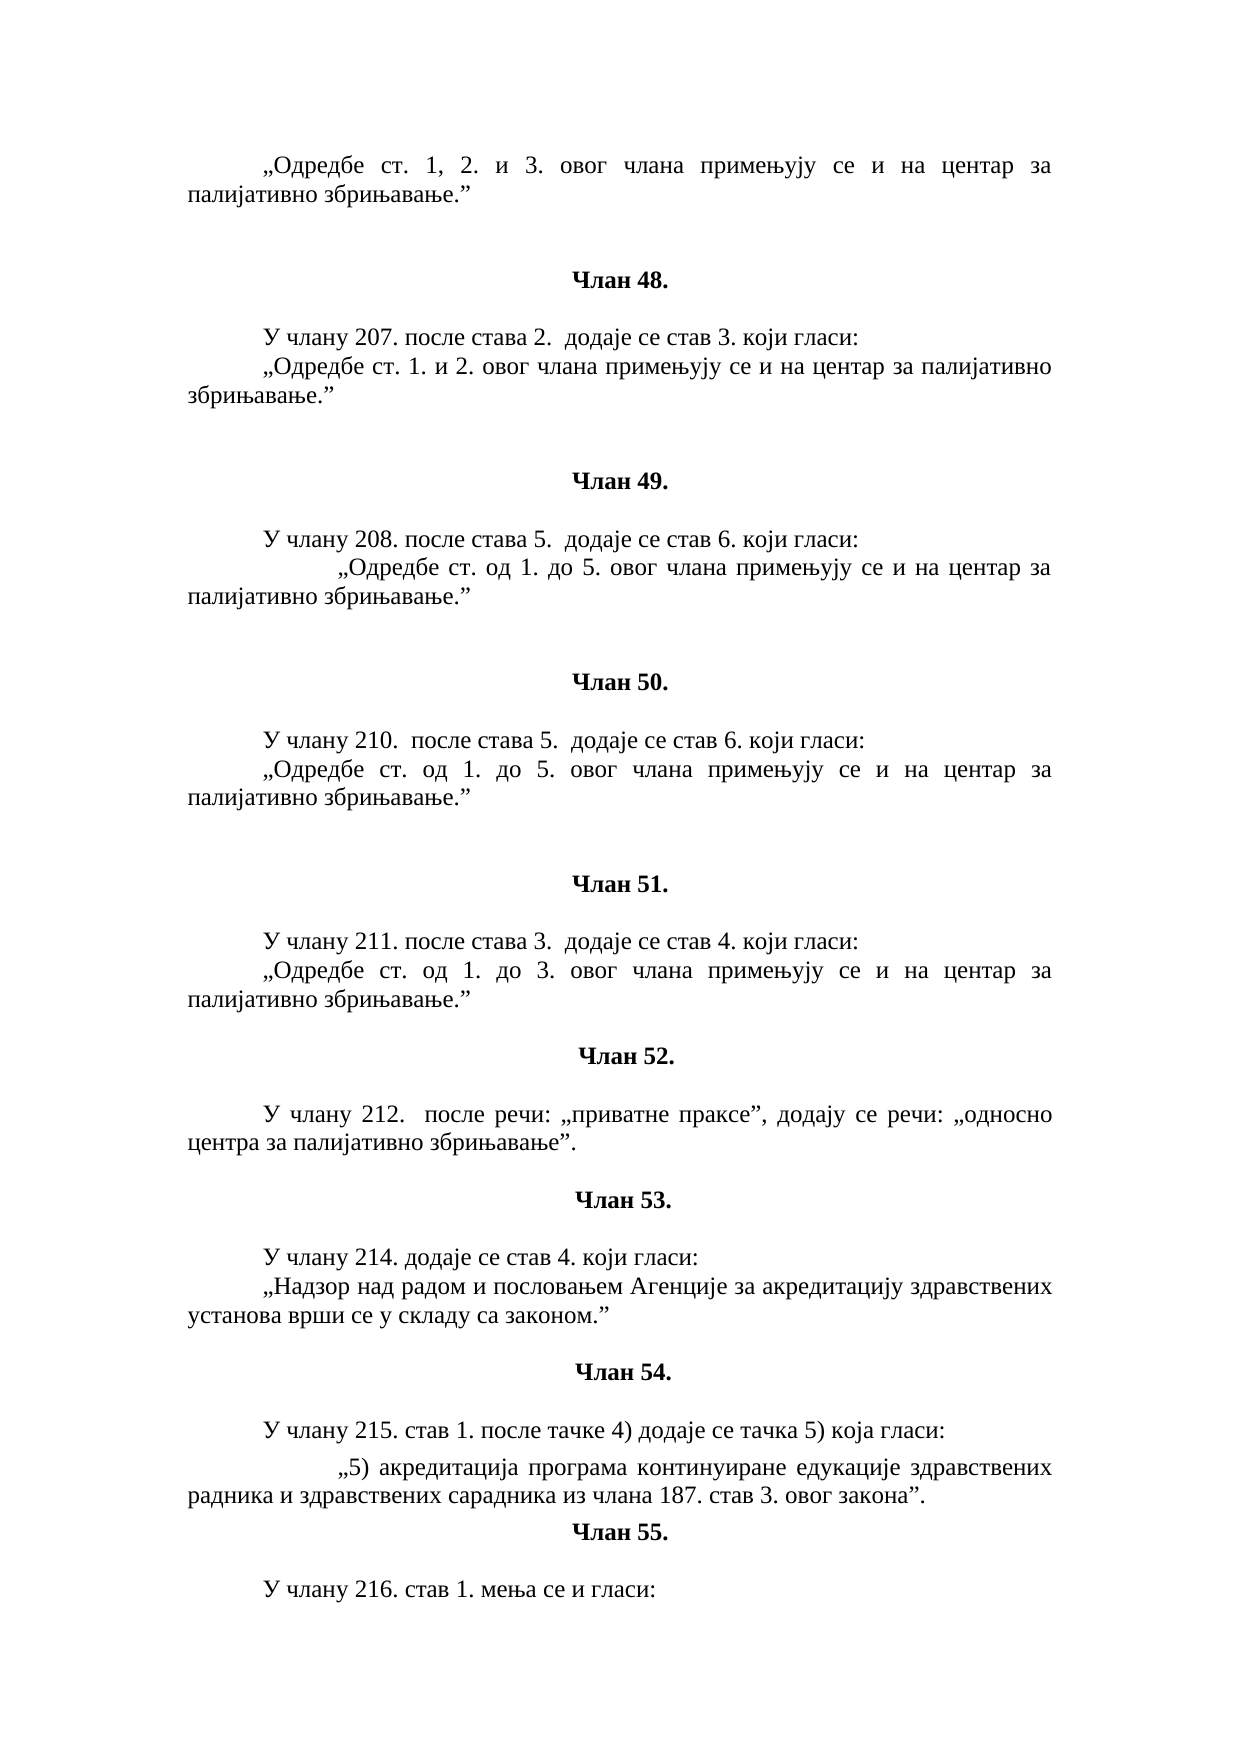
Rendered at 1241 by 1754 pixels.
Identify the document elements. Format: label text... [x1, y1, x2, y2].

text У члану 212. после речи: „приватне праксе”, додају се речи: „односно центра за палијативно збрињавање”. [187, 1099, 1053, 1156]
text Члан 52. [187, 1041, 1053, 1070]
text Члан 48. [187, 265, 1053, 294]
text У члану 215. став 1. после тачке 4) додаје се тачка 5) која гласи: [187, 1415, 1053, 1444]
text Члан 49. [187, 466, 1053, 495]
text Члан 50. [187, 667, 1053, 696]
text У члану 211. после става 3. додаје се став 4. који гласи: [187, 926, 1053, 955]
text „Надзор над радом и пословањем Агенције за акредитацију здравствених установа врши се у складу са законом.” [187, 1271, 1053, 1329]
text У члану 208. после става 5. додаје се став 6. који гласи: [187, 524, 1053, 552]
text Члан 54. [187, 1357, 1053, 1386]
text Члан 51. [187, 869, 1053, 897]
text У члану 216. став 1. мења се и гласи: [187, 1574, 1053, 1603]
text Члан 53. [187, 1185, 1053, 1214]
text „Одредбе ст. 1. и 2. овог члана примењују се и на центар за палијативно збрињавање.” [187, 351, 1053, 409]
text „Одредбе ст. од 1. до 5. овог члана примењују се и на центар за палијативно збрињавање.” [187, 552, 1053, 610]
text У члану 214. додаје се став 4. који гласи: [187, 1242, 1053, 1271]
text Члан 55. [187, 1517, 1053, 1546]
text У члану 210. после става 5. додаје се став 6. који гласи: [187, 725, 1053, 754]
text „Одредбе ст. од 1. до 5. овог члана примењују се и на центар за палијативно збрињавање.” [187, 754, 1053, 811]
text У члану 207. после става 2. додаје се став 3. који гласи: [187, 322, 1053, 351]
text „5) акредитација програма континуиране едукације здравствених радника и здравствених сарадника из члана 187. став 3. овог закона”. [187, 1452, 1053, 1509]
text „Одредбе ст. од 1. до 3. овог члана примењују се и на центар за палијативно збрињавање.” [187, 955, 1053, 1012]
text „Одредбе ст. 1, 2. и 3. овог члана примењују се и на центар за палијативно збрињавање.” [187, 150, 1053, 207]
